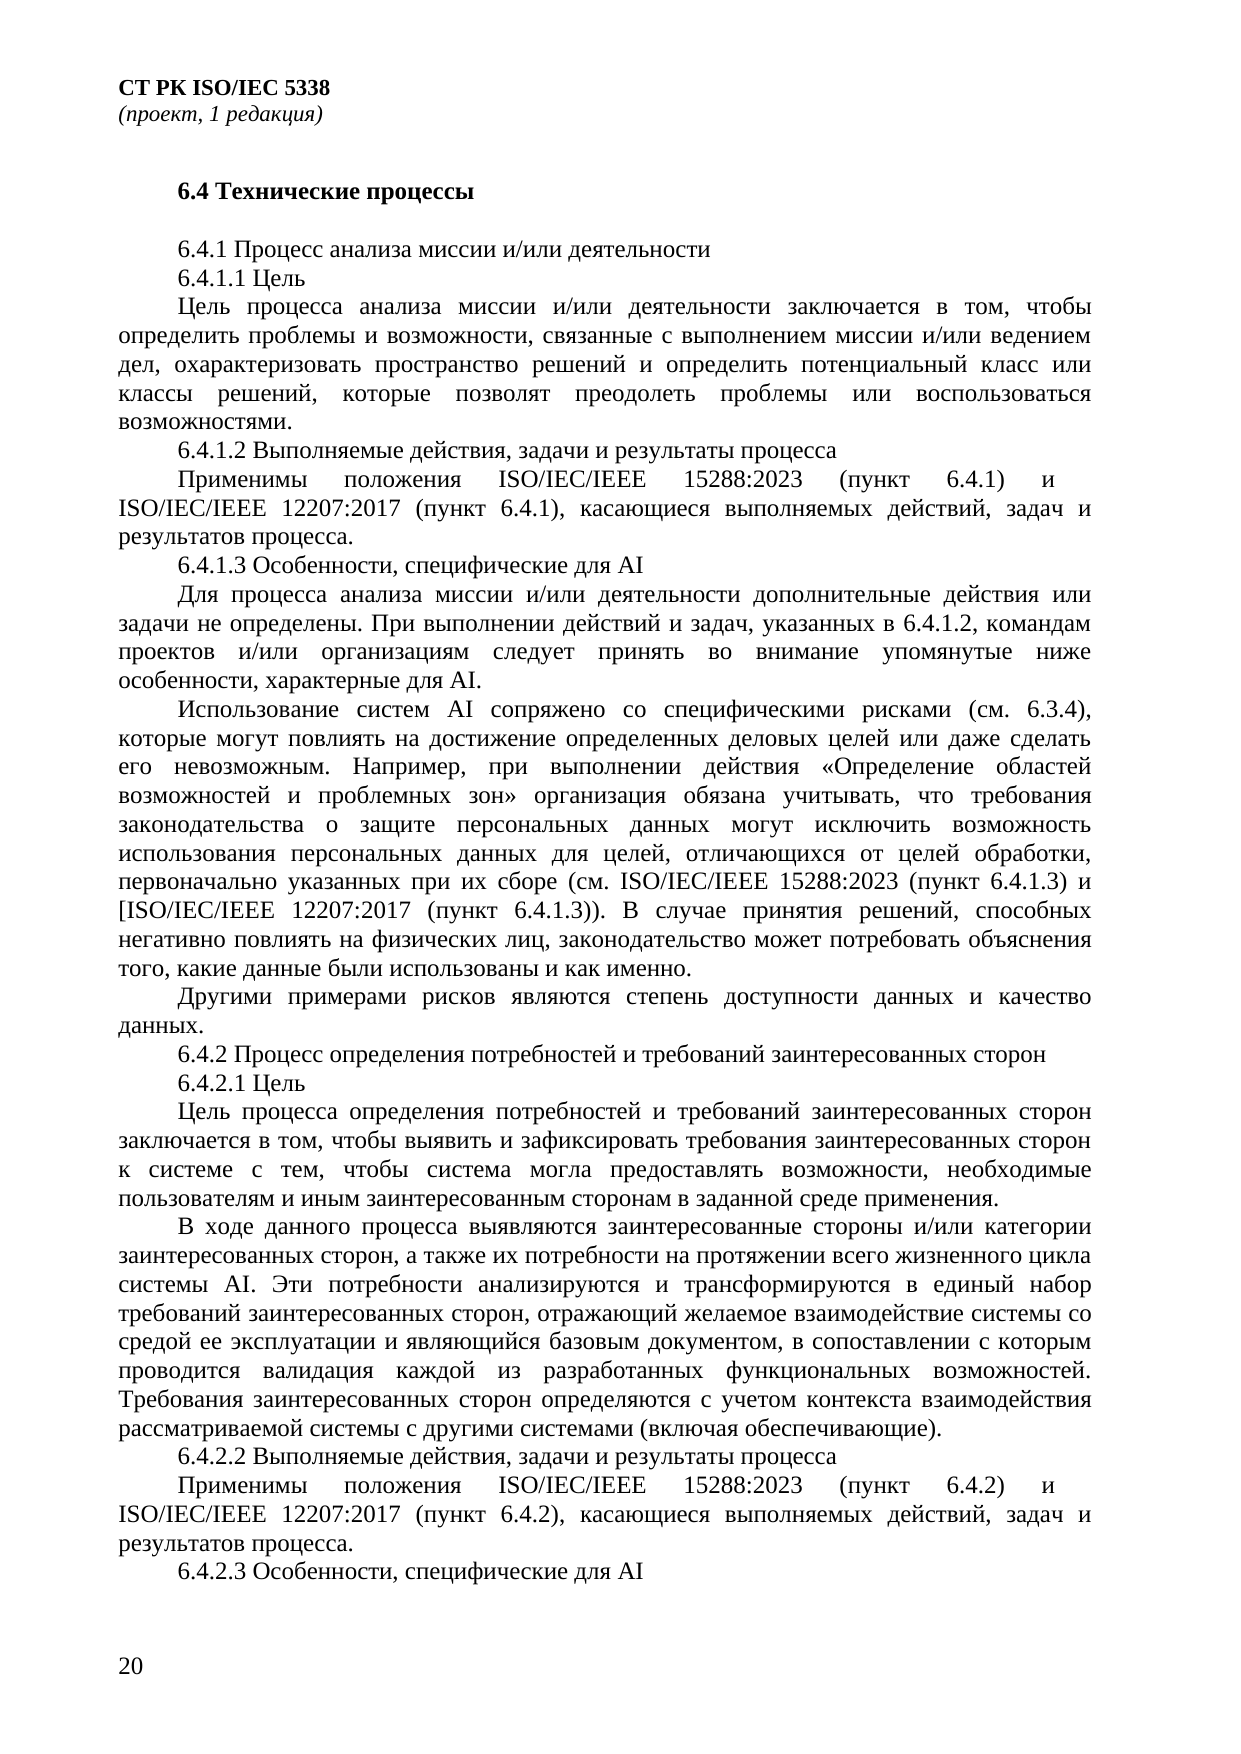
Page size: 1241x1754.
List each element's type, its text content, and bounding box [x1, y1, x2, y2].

text Использование систем AI сопряжено со специфическими рисками (см. 6.3.4), которые могут повлиять на достижение определенных деловых целей или даже сделать его невозможным. Например, при выполнении действия «Определение областей возможностей и проблемных зон» организация обязана учитывать, что требования законодательства о защите персональных данных могут исключить возможность использования персональных данных для целей, отличающихся от целей обработки, первоначально указанных при их сборе (см. ISO/IEC/IEEE 15288:2023 (пункт 6.4.1.3) и [ISO/IEC/IEEE 12207:2017 (пункт 6.4.1.3)). В случае принятия решений, способных негативно повлиять на физических лиц, законодательство может потребовать объяснения того, какие данные были использованы и как именно. [118, 694, 1092, 981]
text Цель процесса анализа миссии и/или деятельности заключается в том, чтобы определить проблемы и возможности, связанные с выполнением миссии и/или ведением дел, охарактеризовать пространство решений и определить потенциальный класс или классы решений, которые позволят преодолеть проблемы или воспользоваться возможностями. [118, 291, 1092, 435]
text Другими примерами рисков являются степень доступности данных и качество данных. [118, 981, 1092, 1039]
text Применимы положения ISO/IEC/IEEE 15288:2023 (пункт 6.4.1) и ISO/IEC/IEEE 12207:2017 (пункт 6.4.1), касающиеся выполняемых действий, задач и результатов процесса. [118, 464, 1092, 550]
text 6.4.1.2 Выполняемые действия, задачи и результаты процесса [118, 435, 1092, 464]
text 6.4.2.1 Цель [118, 1068, 1092, 1096]
text 6.4.2.2 Выполняемые действия, задачи и результаты процесса [118, 1441, 1092, 1470]
text 6.4 Технические процессы [118, 176, 1092, 205]
text Применимы положения ISO/IEC/IEEE 15288:2023 (пункт 6.4.2) и ISO/IEC/IEEE 12207:2017 (пункт 6.4.2), касающиеся выполняемых действий, задач и результатов процесса. [118, 1470, 1092, 1556]
text 6.4.2.3 Особенности, специфические для AI [118, 1556, 1092, 1585]
text 6.4.1.3 Особенности, специфические для AI [118, 550, 1092, 579]
text В ходе данного процесса выявляются заинтересованные стороны и/или категории заинтересованных сторон, а также их потребности на протяжении всего жизненного цикла системы AI. Эти потребности анализируются и трансформируются в единый набор требований заинтересованных сторон, отражающий желаемое взаимодействие системы со средой ее эксплуатации и являющийся базовым документом, в сопоставлении с которым проводится валидация каждой из разработанных функциональных возможностей. Требования заинтересованных сторон определяются с учетом контекста взаимодействия рассматриваемой системы с другими системами (включая обеспечивающие). [118, 1211, 1092, 1441]
text 6.4.1.1 Цель [118, 263, 1092, 291]
text 6.4.2 Процесс определения потребностей и требований заинтересованных сторон [118, 1039, 1092, 1068]
text Для процесса анализа миссии и/или деятельности дополнительные действия или задачи не определены. При выполнении действий и задач, указанных в 6.4.1.2, командам проектов и/или организациям следует принять во внимание упомянутые ниже особенности, характерные для AI. [118, 579, 1092, 694]
text 6.4.1 Процесс анализа миссии и/или деятельности [118, 234, 1092, 263]
text Цель процесса определения потребностей и требований заинтересованных сторон заключается в том, чтобы выявить и зафиксировать требования заинтересованных сторон к системе с тем, чтобы система могла предоставлять возможности, необходимые пользователям и иным заинтересованным сторонам в заданной среде применения. [118, 1096, 1092, 1211]
